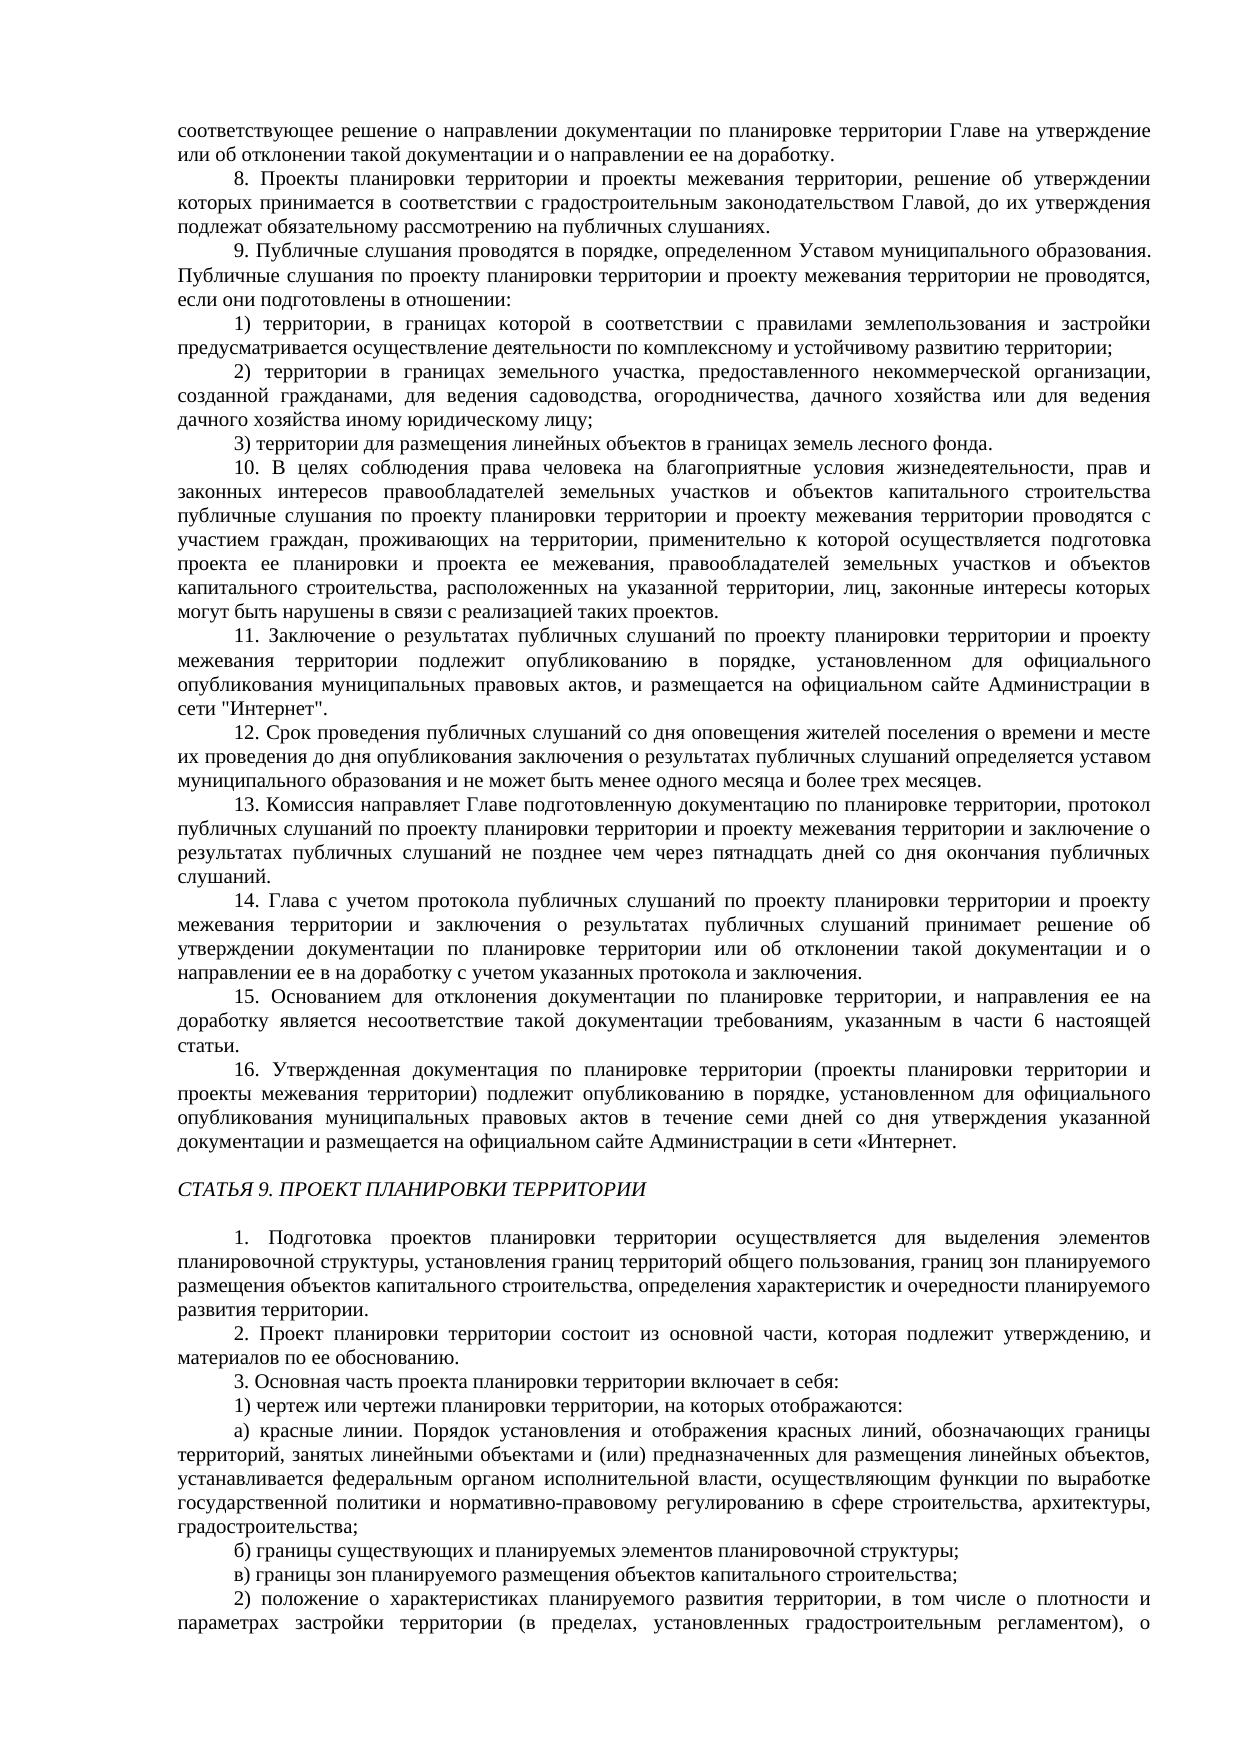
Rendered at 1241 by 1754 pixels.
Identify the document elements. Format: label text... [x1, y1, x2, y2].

text 13. Комиссия направляет Главе подготовленную документацию по планировке территории, протокол публичных слушаний по проекту планировки территории и проекту межевания территории и заключение о результатах публичных слушаний не позднее чем через пятнадцать дней со дня окончания публичных слушаний. [177, 792, 1152, 888]
text 15. Основанием для отклонения документации по планировке территории, и направления ее на доработку является несоответствие такой документации требованиям, указанным в части 6 настоящей статьи. [177, 984, 1152, 1057]
text 1) чертеж или чертежи планировки территории, на которых отображаются: [177, 1393, 1152, 1417]
text в) границы зон планируемого размещения объектов капитального строительства; [177, 1562, 1152, 1586]
text 12. Срок проведения публичных слушаний со дня оповещения жителей поселения о времени и месте их проведения до дня опубликования заключения о результатах публичных слушаний определяется уставом муниципального образования и не может быть менее одного месяца и более трех месяцев. [177, 720, 1152, 792]
text 8. Проекты планировки территории и проекты межевания территории, решение об утверждении которых принимается в соответствии с градостроительным законодательством Главой, до их утверждения подлежат обязательному рассмотрению на публичных слушаниях. [177, 166, 1152, 238]
text б) границы существующих и планируемых элементов планировочной структуры; [177, 1538, 1152, 1562]
text 9. Публичные слушания проводятся в порядке, определенном Уставом муниципального образования. Публичные слушания по проекту планировки территории и проекту межевания территории не проводятся, если они подготовлены в отношении: [177, 238, 1152, 311]
text 1. Подготовка проектов планировки территории осуществляется для выделения элементов планировочной структуры, установления границ территорий общего пользования, границ зон планируемого размещения объектов капитального строительства, определения характеристик и очередности планируемого развития территории. [177, 1225, 1152, 1321]
text 3) территории для размещения линейных объектов в границах земель лесного фонда. [177, 431, 1152, 455]
text 10. В целях соблюдения права человека на благоприятные условия жизнедеятельности, прав и законных интересов правообладателей земельных участков и объектов капитального строительства публичные слушания по проекту планировки территории и проекту межевания территории проводятся с участием граждан, проживающих на территории, применительно к которой осуществляется подготовка проекта ее планировки и проекта ее межевания, правообладателей земельных участков и объектов капитального строительства, расположенных на указанной территории, лиц, законные интересы которых могут быть нарушены в связи с реализацией таких проектов. [177, 455, 1152, 623]
text СТАТЬЯ 9. ПРОЕКТ ПЛАНИРОВКИ ТЕРРИТОРИИ [177, 1177, 1152, 1201]
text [177, 1586, 1152, 1634]
text 11. Заключение о результатах публичных слушаний по проекту планировки территории и проекту межевания территории подлежит опубликованию в порядке, установленном для официального опубликования муниципальных правовых актов, и размещается на официальном сайте Администрации в сети "Интернет". [177, 623, 1152, 720]
text а) красные линии. Порядок установления и отображения красных линий, обозначающих границы территорий, занятых линейными объектами и (или) предназначенных для размещения линейных объектов, устанавливается федеральным органом исполнительной власти, осуществляющим функции по выработке государственной политики и нормативно-правовому регулированию в сфере строительства, архитектуры, градостроительства; [177, 1417, 1152, 1538]
text 2. Проект планировки территории состоит из основной части, которая подлежит утверждению, и материалов по ее обоснованию. [177, 1321, 1152, 1369]
text 2) территории в границах земельного участка, предоставленного некоммерческой организации, созданной гражданами, для ведения садоводства, огородничества, дачного хозяйства или для ведения дачного хозяйства иному юридическому лицу; [177, 359, 1152, 431]
text 14. Глава с учетом протокола публичных слушаний по проекту планировки территории и проекту межевания территории и заключения о результатах публичных слушаний принимает решение об утверждении документации по планировке территории или об отклонении такой документации и о направлении ее в на доработку с учетом указанных протокола и заключения. [177, 888, 1152, 984]
text 3. Основная часть проекта планировки территории включает в себя: [177, 1369, 1152, 1393]
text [177, 118, 1152, 166]
text 16. Утвержденная документация по планировке территории (проекты планировки территории и проекты межевания территории) подлежит опубликованию в порядке, установленном для официального опубликования муниципальных правовых актов в течение семи дней со дня утверждения указанной документации и размещается на официальном сайте Администрации в сети «Интернет. [177, 1057, 1152, 1153]
text 1) территории, в границах которой в соответствии с правилами землепользования и застройки предусматривается осуществление деятельности по комплексному и устойчивому развитию территории; [177, 311, 1152, 359]
